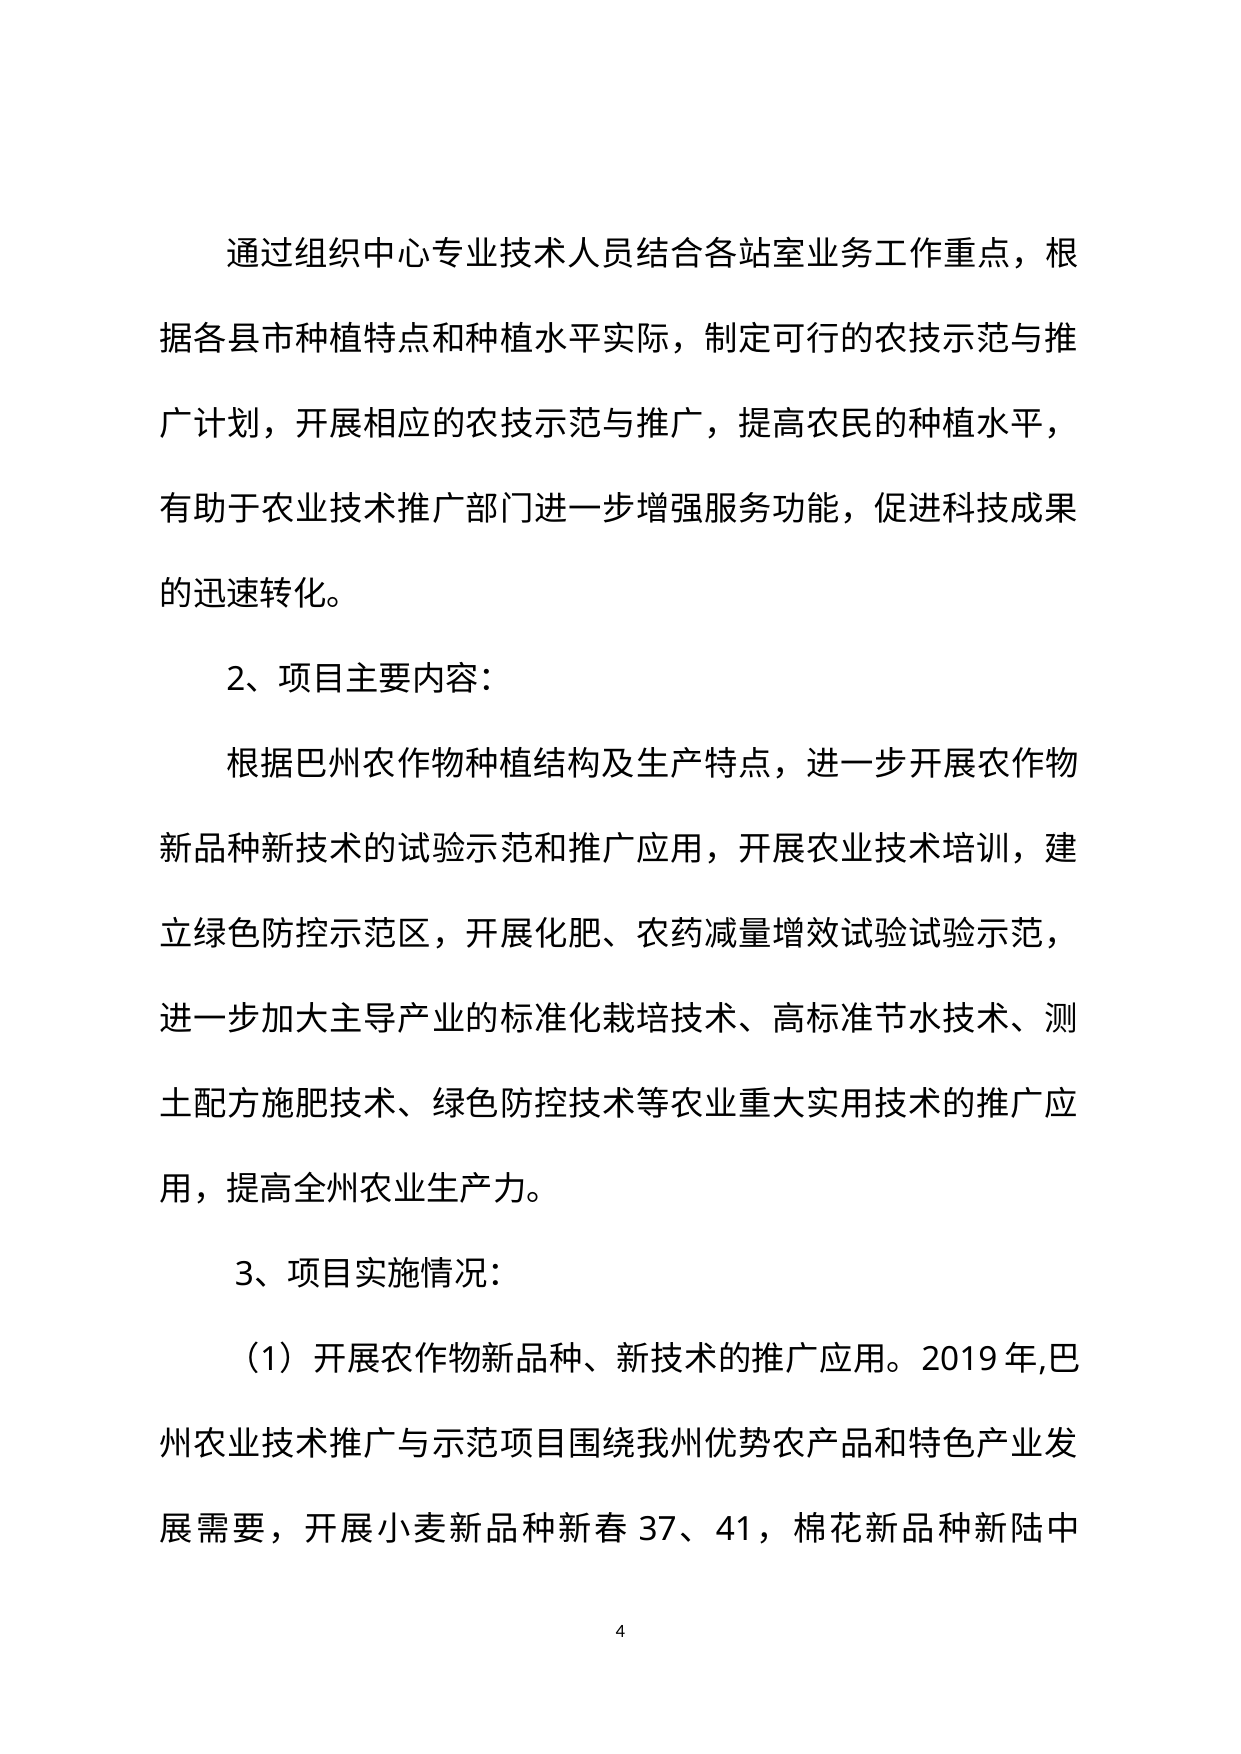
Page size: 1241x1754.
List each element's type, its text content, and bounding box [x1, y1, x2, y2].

text 3、项目实施情况： [159, 1229, 1081, 1314]
text 根据巴州农作物种植结构及生产特点，进一步开展农作物新品种新技术的试验示范和推广应用，开展农业技术培训，建立绿色防控示范区，开展化肥、农药减量增效试验试验示范，进一步加大主导产业的标准化栽培技术、高标准节水技术、测土配方施肥技术、绿色防控技术等农业重大实用技术的推广应用，提高全州农业生产力。 [159, 719, 1081, 1229]
text 通过组织中心专业技术人员结合各站室业务工作重点，根据各县市种植特点和种植水平实际，制定可行的农技示范与推广计划，开展相应的农技示范与推广，提高农民的种植水平，有助于农业技术推广部门进一步增强服务功能，促进科技成果的迅速转化。 [159, 209, 1081, 634]
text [159, 1314, 1081, 1569]
text 2、项目主要内容： [159, 634, 1081, 719]
